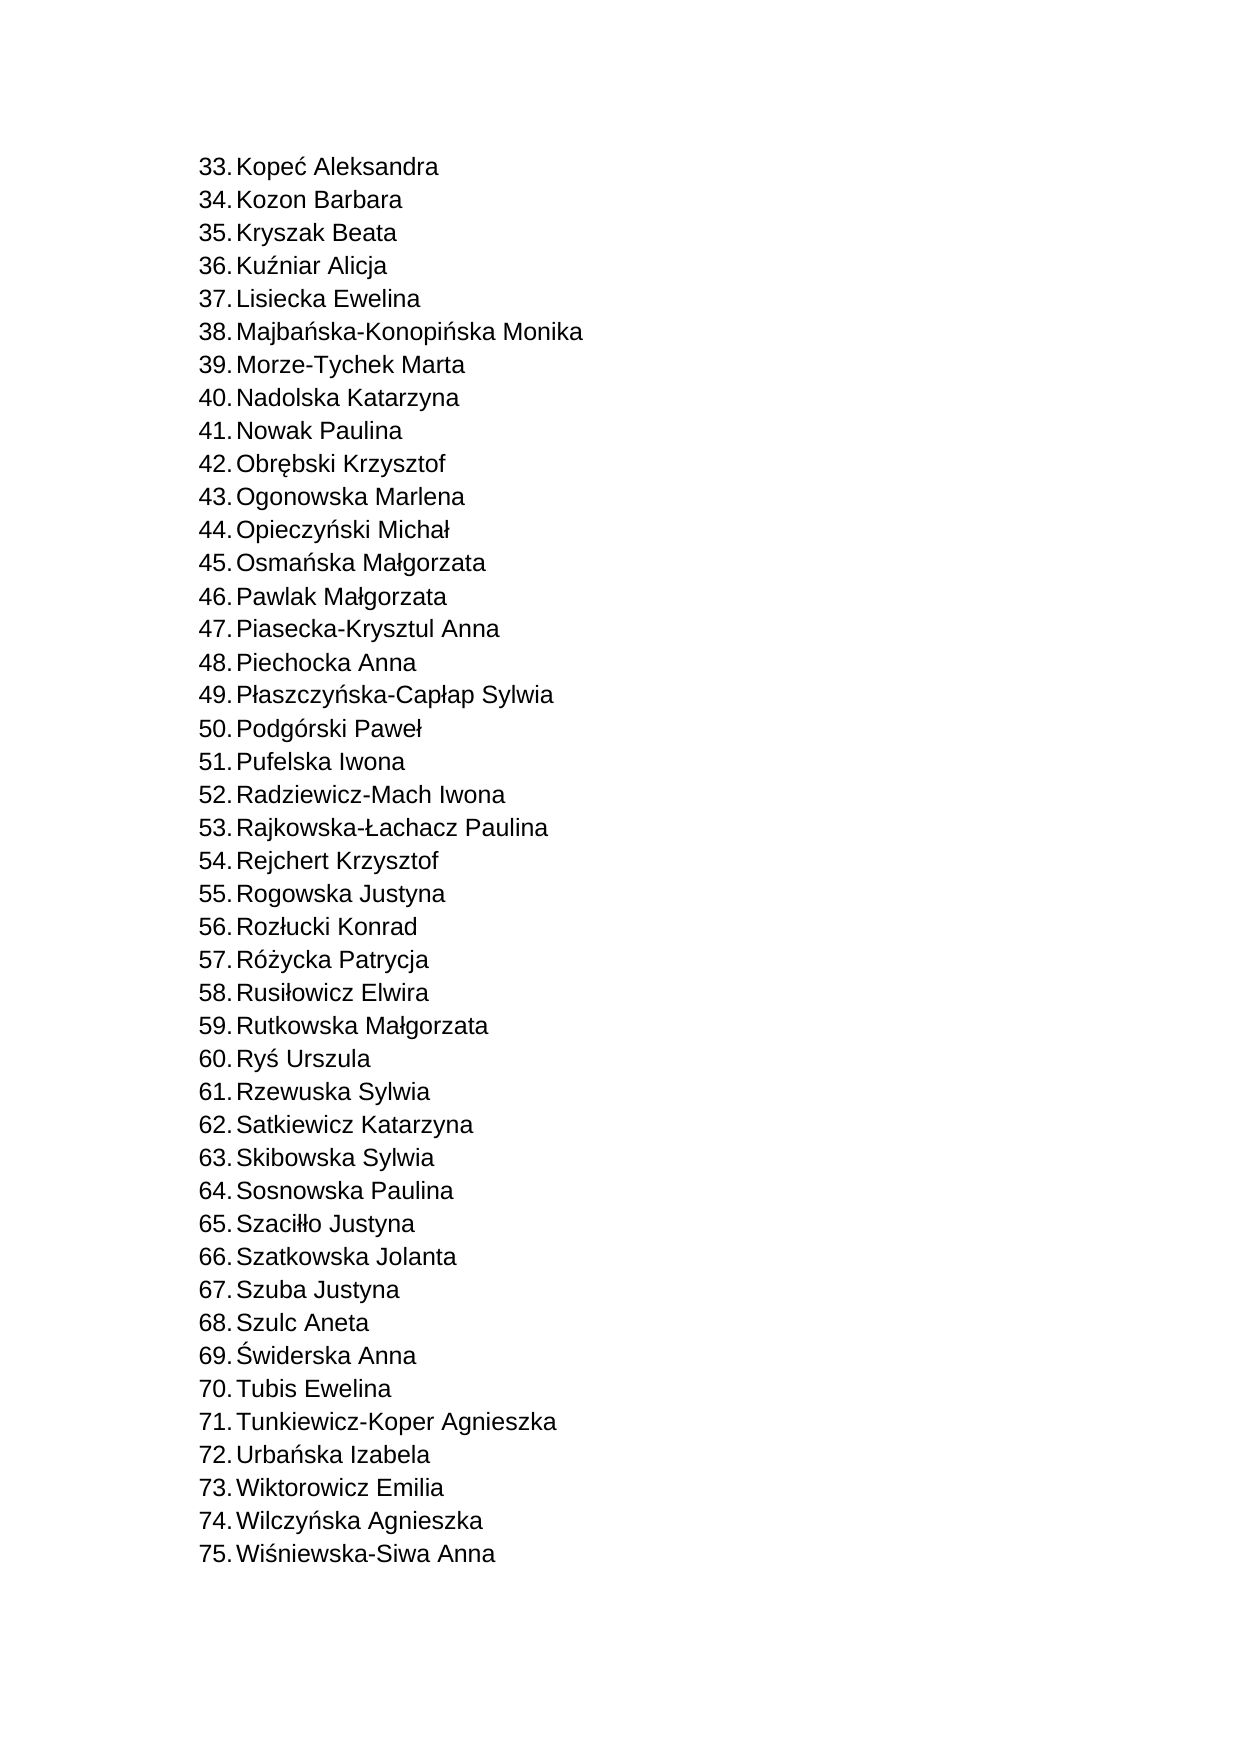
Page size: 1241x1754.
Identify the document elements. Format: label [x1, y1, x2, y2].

table_header [154, 131, 1129, 1592]
